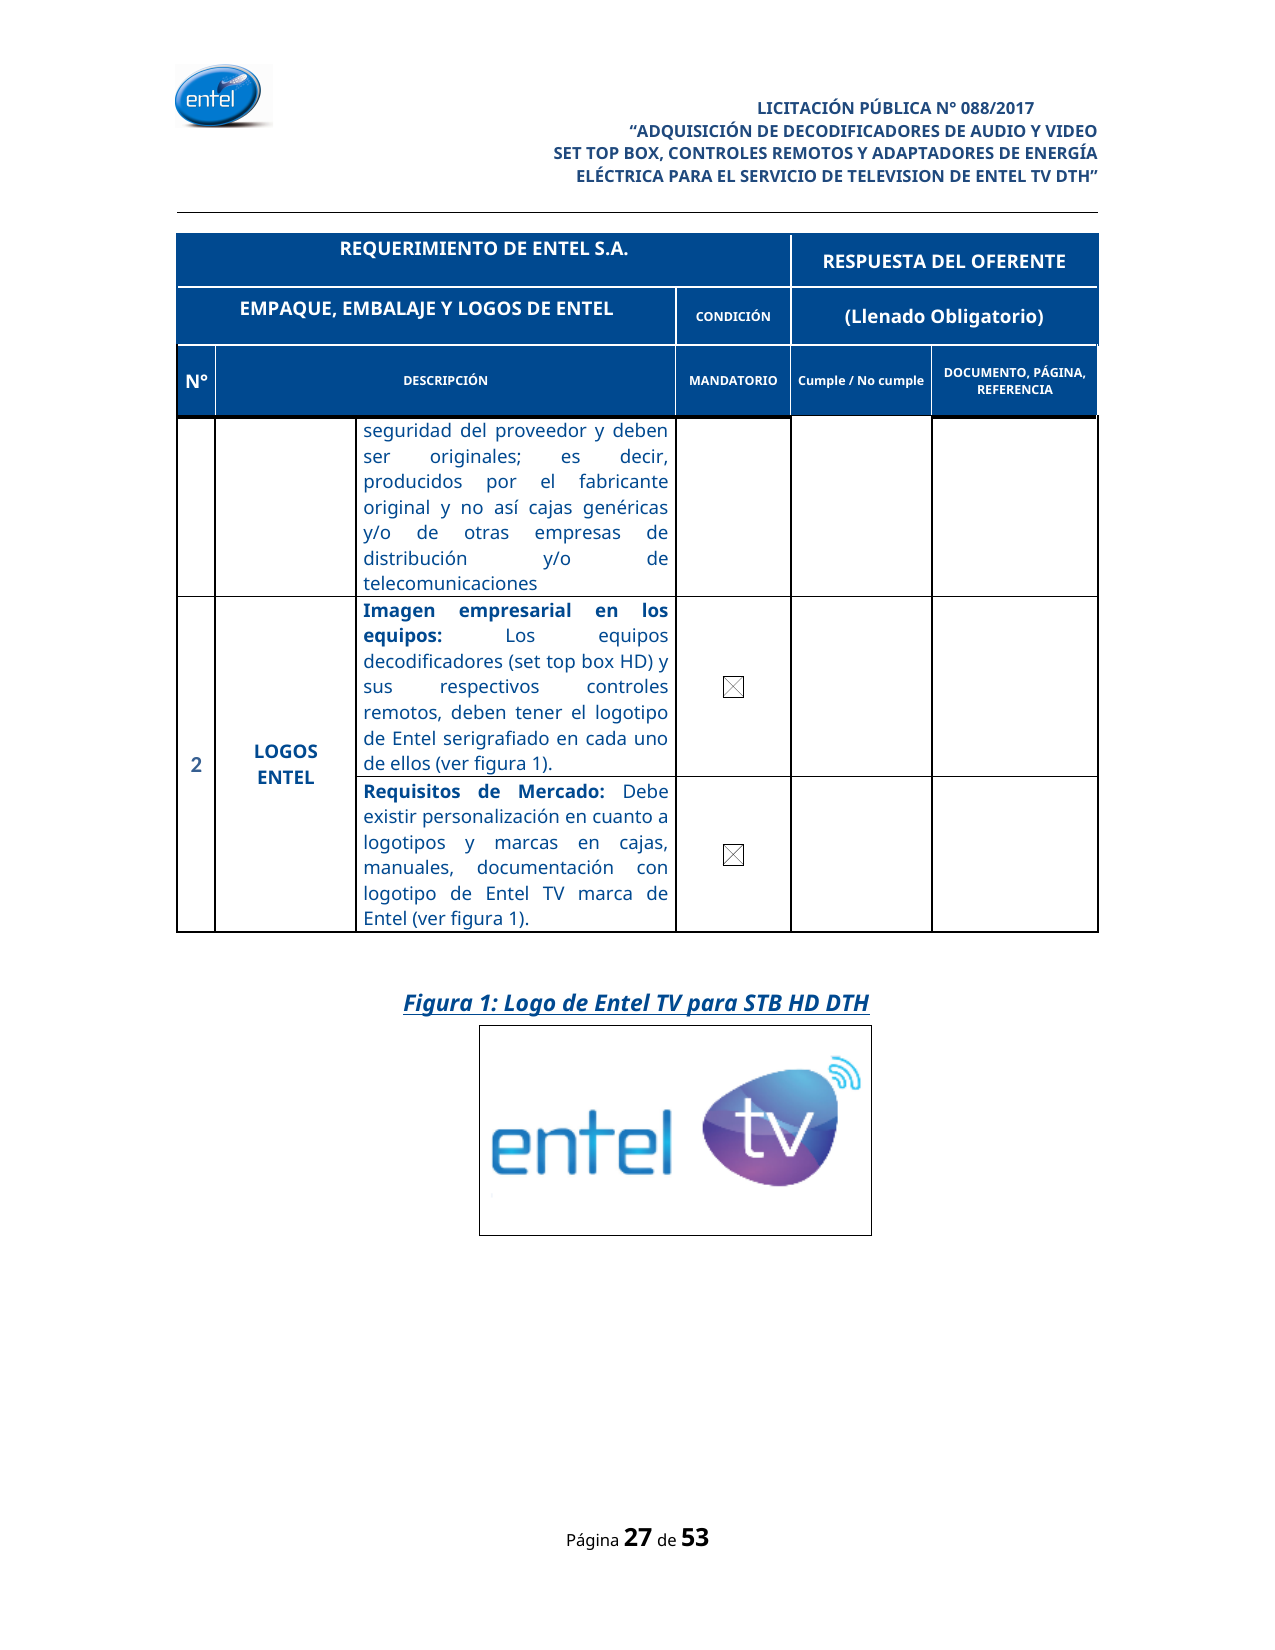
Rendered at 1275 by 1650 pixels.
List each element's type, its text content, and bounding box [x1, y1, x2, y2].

table_cell [933, 777, 1097, 931]
picture [174, 64, 274, 128]
table_cell Cumple / No cumple [791, 346, 931, 415]
table_cell [933, 415, 1097, 596]
table_cell Imagen empresarial en los equipos: Los equipos decodificadores (set top box HD) y sus respectivos controles remotos, deben tener el logotipo de Entel serigrafiado en cada uno de ellos (ver figura 1). [357, 597, 675, 776]
table_cell [933, 597, 1097, 776]
table_cell DOCUMENTO, PÁGINA, REFERENCIA [932, 344, 1097, 415]
table_cell LOGOS ENTEL [216, 597, 355, 931]
table_cell [792, 597, 931, 776]
table_cell [677, 419, 790, 596]
table_cell [792, 416, 931, 596]
table_cell EMPAQUE, EMBALAJE Y LOGOS DE ENTEL [178, 288, 675, 344]
table_cell DESCRIPCIÓN [216, 346, 675, 415]
text Figura 1: Logo de Entel TV para STB HD DTH [177, 987, 1098, 1018]
table_cell [792, 777, 931, 931]
table_cell [677, 597, 790, 776]
table_cell Requisitos de Mercado: Debe existir personalización en cuanto a logotipos y marcas en cajas, manuales, documentación con logotipo de Entel TV marca de Entel (ver figura 1). [357, 777, 675, 931]
table_header RESPUESTA DEL OFERENTE [792, 235, 1097, 286]
picture [480, 1026, 871, 1235]
table_cell CONDICIÓN [677, 288, 790, 344]
table_cell [677, 777, 790, 931]
table_cell 2 [178, 597, 214, 931]
table_cell (Llenado Obligatorio) [792, 288, 1097, 344]
table_header REQUERIMIENTO DE ENTEL S.A. [178, 235, 790, 286]
table_cell MANDATORIO [676, 346, 790, 415]
table_cell N° [178, 346, 215, 415]
